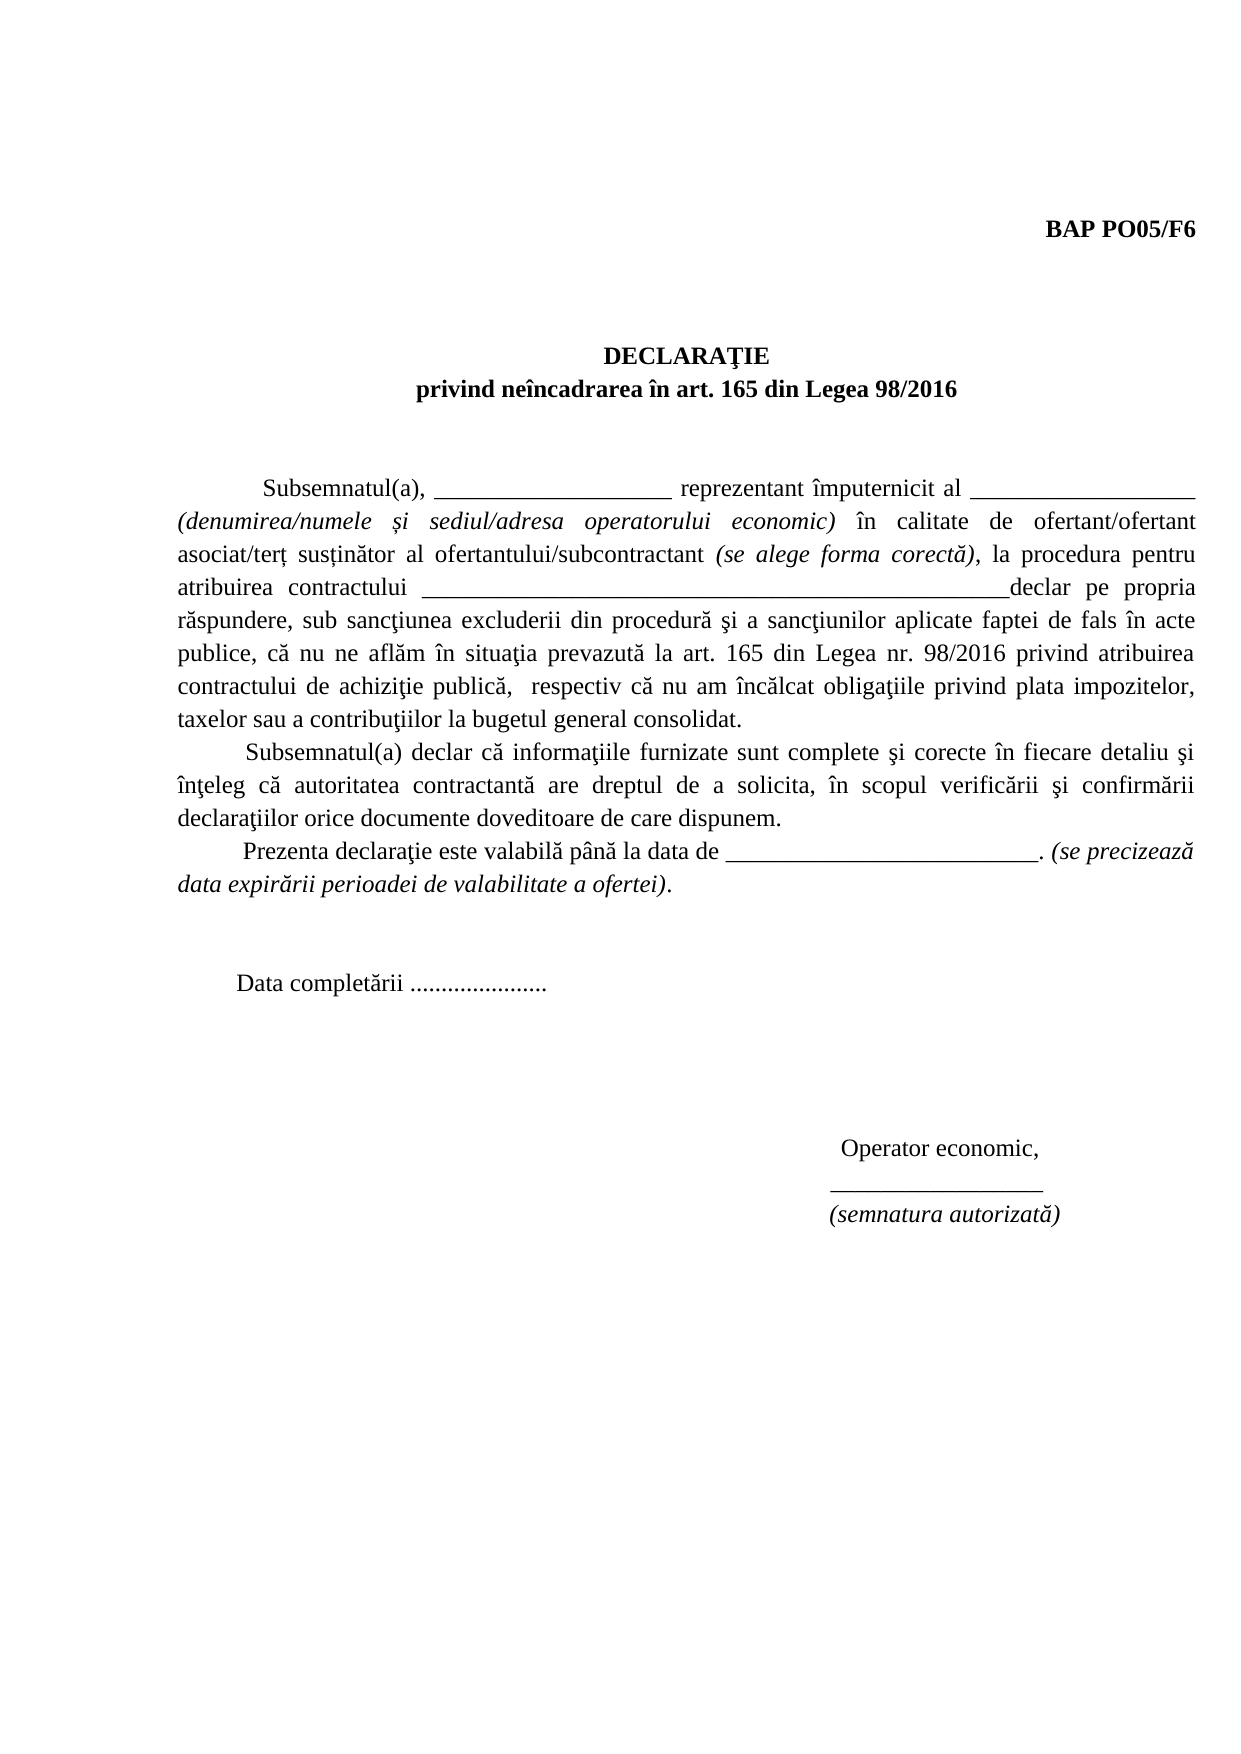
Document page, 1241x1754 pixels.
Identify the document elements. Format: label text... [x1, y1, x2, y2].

text DECLARAŢIE [177, 341, 1196, 370]
text (semnatura autorizată) [177, 1199, 1196, 1228]
text privind neîncadrarea în art. 165 din Legea 98/2016 [177, 374, 1196, 403]
text Data completării ...................... [177, 968, 1196, 997]
text _________________ [177, 1166, 1196, 1195]
text BAP PO05/F6 [177, 214, 1196, 243]
text Subsemnatul(a) declar că informaţiile furnizate sunt complete şi corecte în fiecare detaliu şi înţeleg că autoritatea contractantă are dreptul de a solicita, în scopul verificării şi confirmării declaraţiilor orice documente doveditoare de care dispunem. [177, 737, 1196, 832]
text Subsemnatul(a), ___________________ reprezentant împuternicit al __________________ (denumirea/numele și sediul/adresa operatorului economic) în calitate de ofertant/ofertant asociat/terț susținător al ofertantului/subcontractant (se alege forma corectă), la procedura pentru atribuirea contractului _______________________________________________declar pe propria răspundere, sub sancţiunea excluderii din procedură şi a sancţiunilor aplicate faptei de fals în acte publice, că nu ne aflăm în situaţia prevazută la art. 165 din Legea nr. 98/2016 privind atribuirea contractului de achiziţie publică, respectiv că nu am încălcat obligaţiile privind plata impozitelor, taxelor sau a contribuţiilor la bugetul general consolidat. [177, 473, 1196, 733]
text Operator economic, [177, 1133, 1196, 1162]
text Prezenta declaraţie este valabilă până la data de _________________________. (se precizează data expirării perioadei de valabilitate a ofertei). [177, 836, 1196, 898]
